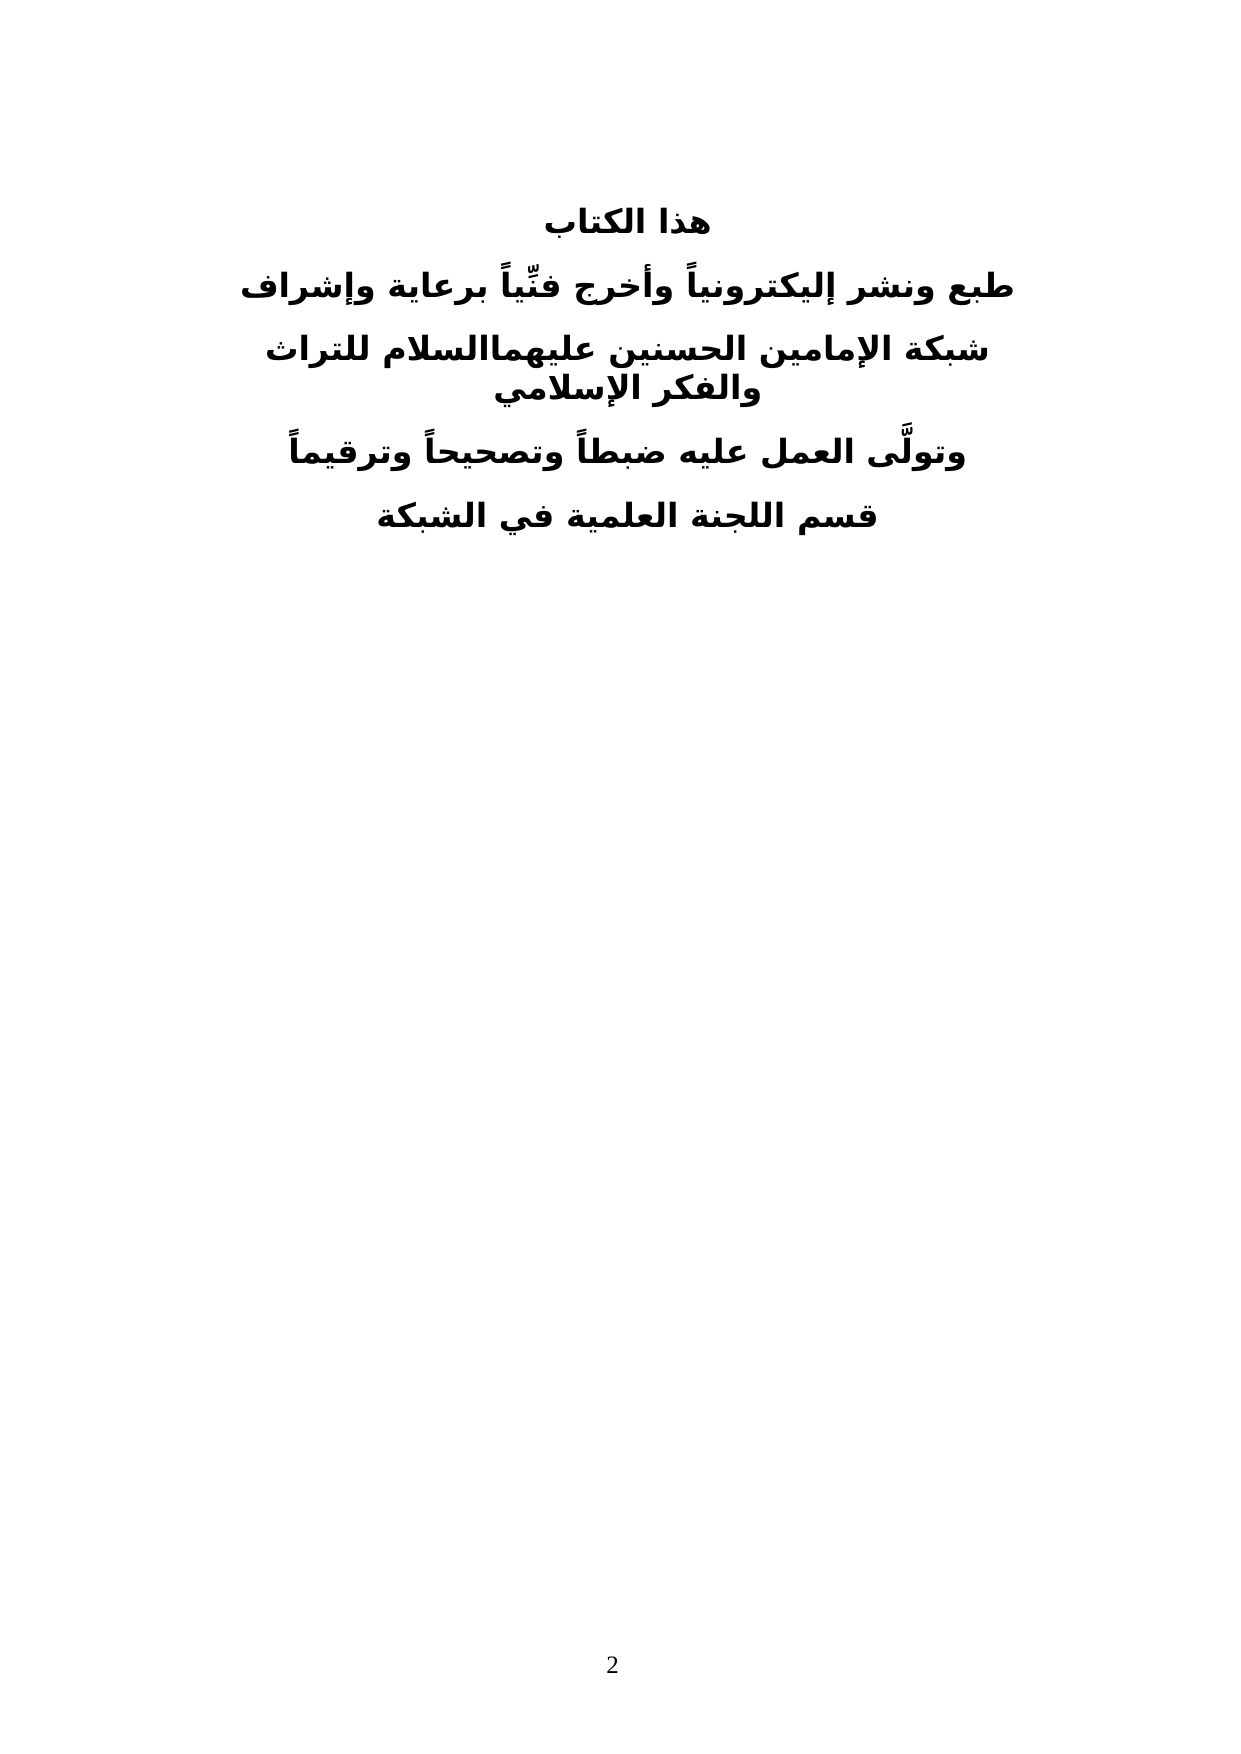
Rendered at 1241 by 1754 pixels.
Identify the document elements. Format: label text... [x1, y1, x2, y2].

text وتولَّى العمل عليه ضبطاً وتصحيحاً وترقيماً [222, 433, 1033, 471]
text طبع ونشر إليكترونياً وأخرج فنِّياً برعاية وإشراف [222, 266, 1033, 305]
text هذا الكتاب [222, 202, 1033, 241]
text شبكة الإمامين الحسنين عليهما‌السلام للتراث والفكر الإسلامي [222, 330, 1033, 408]
text قسم اللجنة العلمية في الشبكة [222, 496, 1033, 535]
